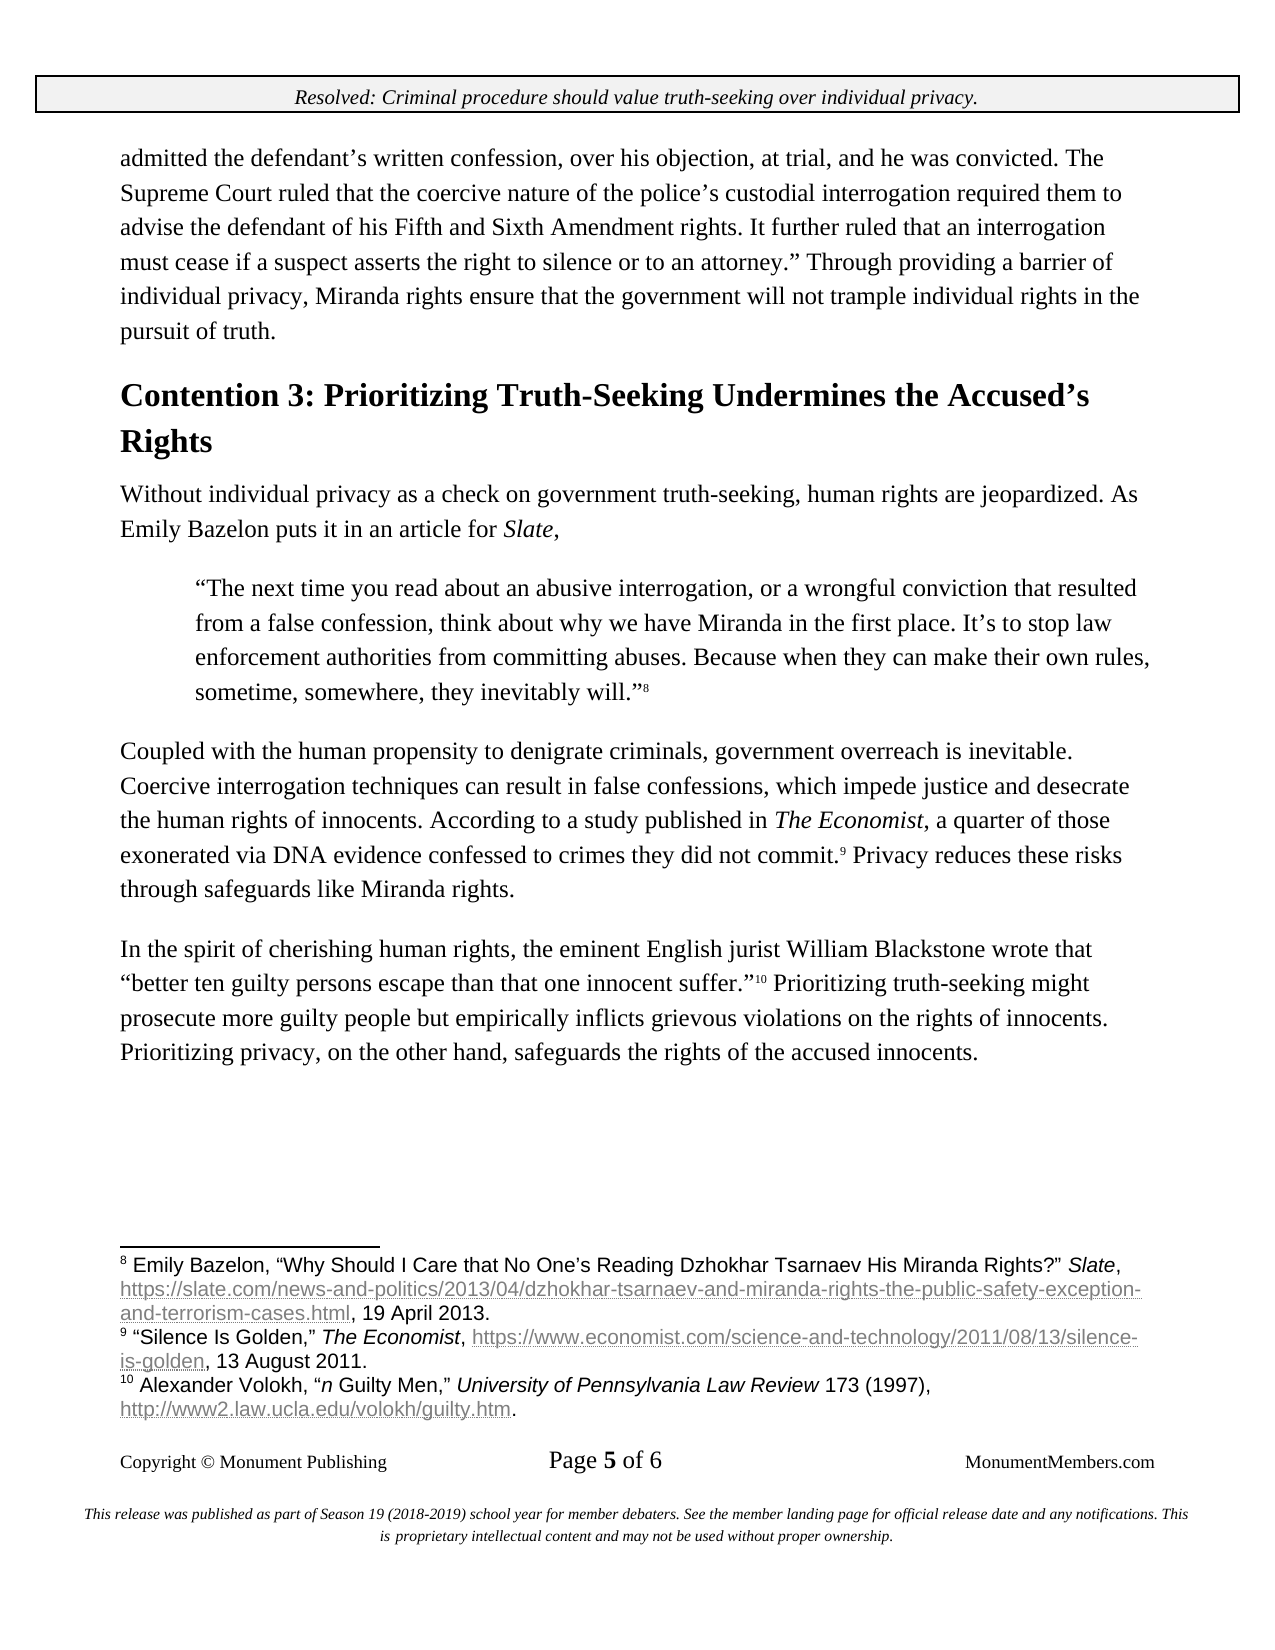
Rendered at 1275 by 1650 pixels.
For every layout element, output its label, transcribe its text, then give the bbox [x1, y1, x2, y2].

subtitle Contention 3: Prioritizing Truth-Seeking Undermines the Accused’s Rights [120, 375, 1155, 459]
text In the spirit of cherishing human rights, the eminent English jurist William Blackstone wrote that “better ten guilty persons escape than that one innocent suffer.” Prioritizing truth-seeking might prosecute more guilty people but empirically inflicts grievous violations on the rights of innocents. Prioritizing privacy, on the other hand, safeguards the rights of the accused innocents. [120, 934, 1155, 1066]
text Without individual privacy as a check on government truth-seeking, human rights are jeopardized. As Emily Bazelon puts it in an article for Slate, [120, 479, 1155, 543]
text Coupled with the human propensity to denigrate criminals, government overreach is inevitable. Coercive interrogation techniques can result in false confessions, which impede justice and desecrate the human rights of innocents. According to a study published in The Economist, a quarter of those exonerated via DNA evidence confessed to crimes they did not commit. Privacy reduces these risks through safeguards like Miranda rights. [120, 736, 1155, 903]
text “The next time you read about an abusive interrogation, or a wrongful conviction that resulted from a false confession, think about why we have Miranda in the first place. It’s to stop law enforcement authorities from committing abuses. Because when they can make their own rules, sometime, somewhere, they inevitably will.” [195, 573, 1155, 706]
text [120, 143, 1155, 344]
